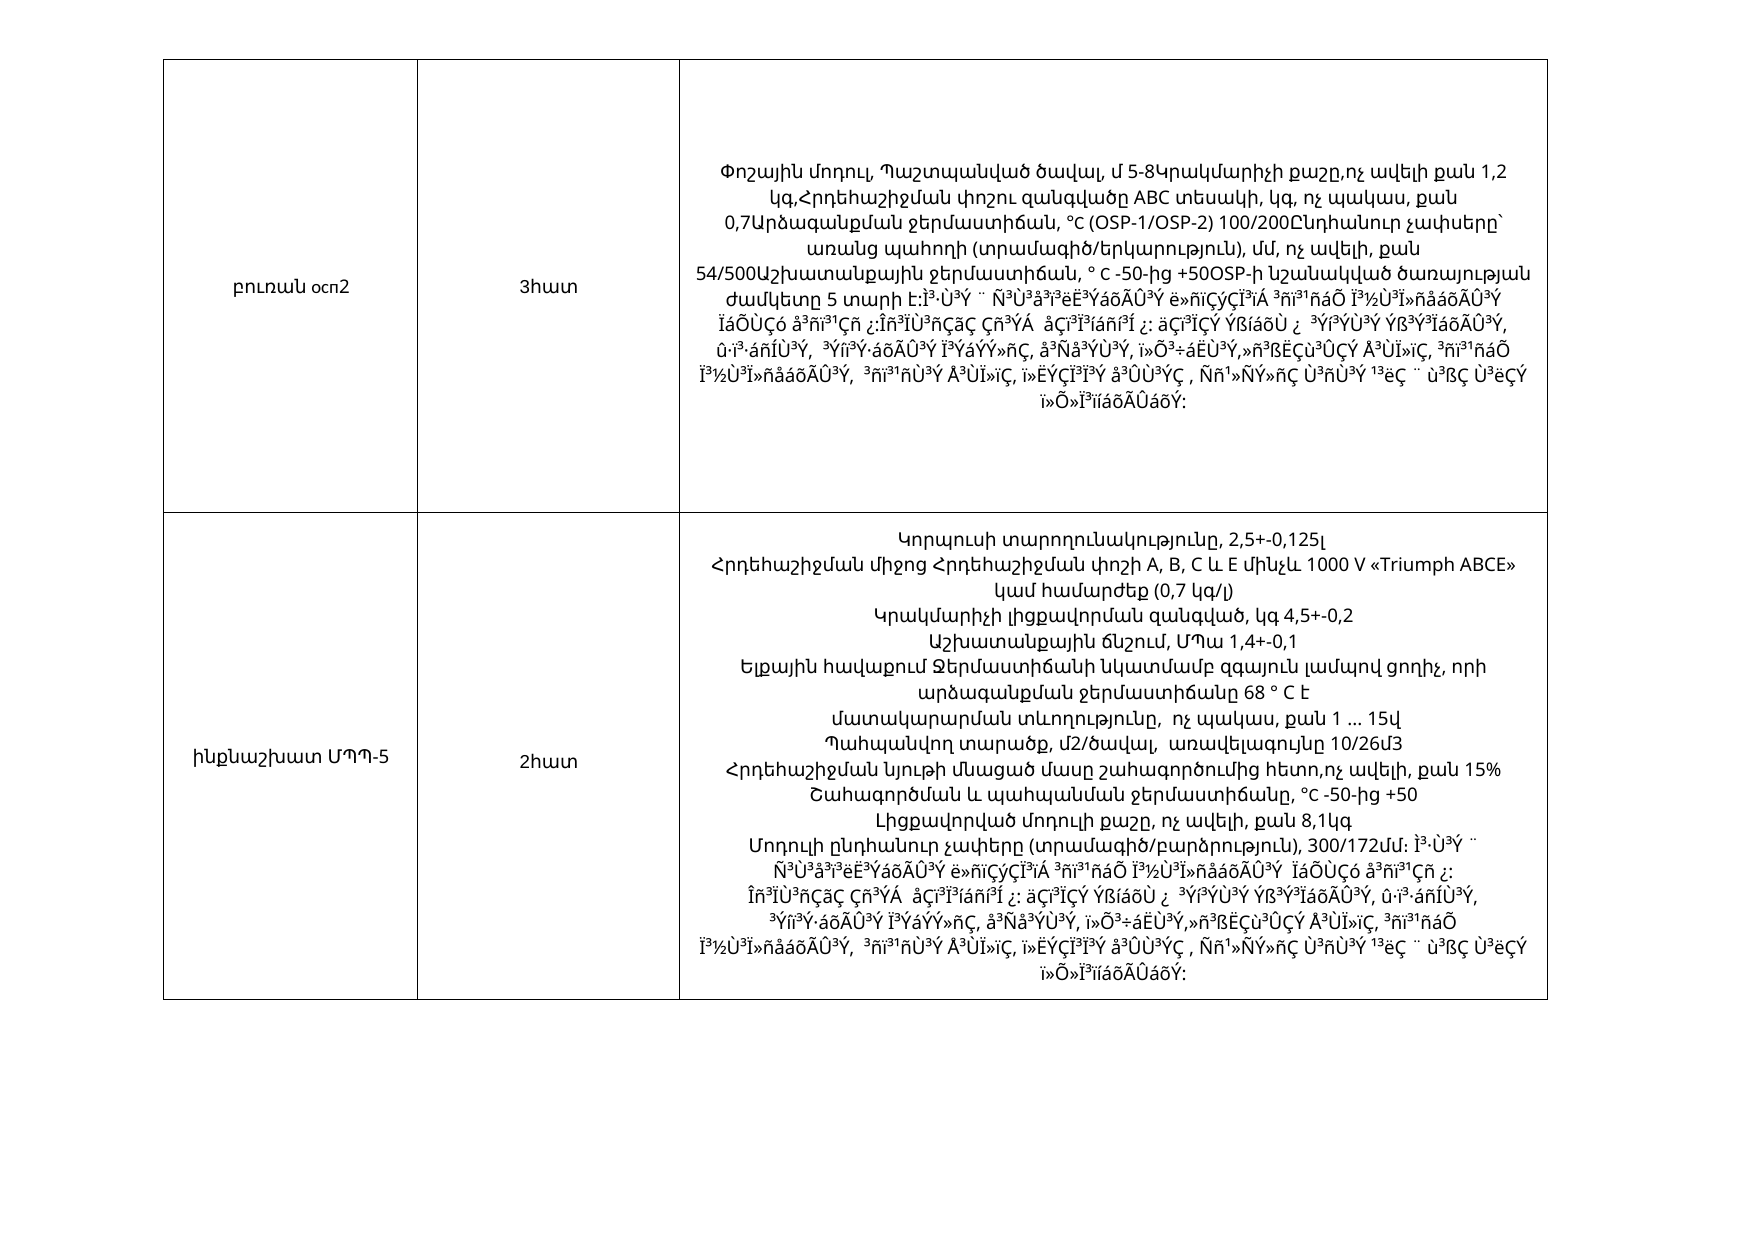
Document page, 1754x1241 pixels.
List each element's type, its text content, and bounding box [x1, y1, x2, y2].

table_cell Կորպուսի տարողունակությունը, 2,5+-0,125լ Հրդեհաշիջման միջոց Հրդեհաշիջման փոշի A, B, C և E մինչև 1000 V «Triumph ABCE» կամ համարժեք (0,7 կգ/լ) Կրակմարիչի լիցքավորման զանգված, կգ 4,5+-0,2 Աշխատանքային ճնշում, ՄՊա 1,4+-0,1 Ելքային հավաքում Ջերմաստիճանի նկատմամբ զգայուն լամպով ցողիչ, որի արձագանքման ջերմաստիճանը 68 ° C է մատակարարման տևողությունը, ոչ պակաս, քան 1 ... 15վ Պահպանվող տարածք, մ2/ծավալ, առավելագույնը 10/26մ3 Հրդեհաշիջման նյութի մնացած մասը շահագործումից հետո,ոչ ավելի, քան 15% Շահագործման և պահպանման ջերմաստիճանը, °С -50-ից +50 Լիցքավորված մոդուլի քաշը, ոչ ավելի, քան 8,1կգ Մոդուլի ընդհանուր չափերը (տրամագիծ/բարձրություն), 300/172մմ։ Ì³·Ù³Ý ¨ Ñ³Ù³å³ï³ëË³ÝáõÃÛ³Ý ë»ñïÇýÇÏ³ïÁ ³ñï³¹ñáÕ Ï³½Ù³Ï»ñåáõÃÛ³Ý ÏáÕÙÇó å³ñï³¹Çñ ¿: Îñ³ÏÙ³ñÇãÇ Çñ³ÝÁ åÇï³Ï³íáñí³Í ¿: äÇï³ÏÇÝ ÝßíáõÙ ¿ ³Ýí³ÝÙ³Ý Ýß³Ý³ÏáõÃÛ³Ý, û·ï³·áñÍÙ³Ý, ³Ýíï³Ý·áõÃÛ³Ý Ï³ÝáÝÝ»ñÇ, å³Ñå³ÝÙ³Ý, ï»Õ³÷áËÙ³Ý,»ñ³ßËÇù³ÛÇÝ Å³ÙÏ»ïÇ, ³ñï³¹ñáÕ Ï³½Ù³Ï»ñåáõÃÛ³Ý, ³ñï³¹ñÙ³Ý Å³ÙÏ»ïÇ, ï»ËÝÇÏ³Ï³Ý å³ÛÙ³ÝÇ , Ññ¹»ÑÝ»ñÇ Ù³ñÙ³Ý ¹³ëÇ ¨ ù³ßÇ Ù³ëÇÝ ï»Õ»Ï³ïíáõÃÛáõÝ: [680, 513, 1547, 998]
table_cell բուռան осп2 [164, 60, 417, 512]
table_cell 3հատ [418, 60, 679, 512]
table_cell Փոշային մոդուլ, Պաշտպանված ծավալ, մ 5-8Կրակմարիչի քաշը,ոչ ավելի քան 1,2 կգ,Հրդեհաշիջման փոշու զանգվածը ABC տեսակի, կգ, ոչ պակաս, քան 0,7Արձագանքման ջերմաստիճան, °С (OSP-1/OSP-2) 100/200Ընդհանուր չափսերը՝ առանց պահողի (տրամագիծ/երկարություն), մմ, ոչ ավելի, քան 54/500Աշխատանքային ջերմաստիճան, ° С -50-ից +50OSP-ի նշանակված ծառայության ժամկետը 5 տարի է:Ì³·Ù³Ý ¨ Ñ³Ù³å³ï³ëË³ÝáõÃÛ³Ý ë»ñïÇýÇÏ³ïÁ ³ñï³¹ñáÕ Ï³½Ù³Ï»ñåáõÃÛ³Ý ÏáÕÙÇó å³ñï³¹Çñ ¿:Îñ³ÏÙ³ñÇãÇ Çñ³ÝÁ åÇï³Ï³íáñí³Í ¿: äÇï³ÏÇÝ ÝßíáõÙ ¿ ³Ýí³ÝÙ³Ý Ýß³Ý³ÏáõÃÛ³Ý, û·ï³·áñÍÙ³Ý, ³Ýíï³Ý·áõÃÛ³Ý Ï³ÝáÝÝ»ñÇ, å³Ñå³ÝÙ³Ý, ï»Õ³÷áËÙ³Ý,»ñ³ßËÇù³ÛÇÝ Å³ÙÏ»ïÇ, ³ñï³¹ñáÕ Ï³½Ù³Ï»ñåáõÃÛ³Ý, ³ñï³¹ñÙ³Ý Å³ÙÏ»ïÇ, ï»ËÝÇÏ³Ï³Ý å³ÛÙ³ÝÇ , Ññ¹»ÑÝ»ñÇ Ù³ñÙ³Ý ¹³ëÇ ¨ ù³ßÇ Ù³ëÇÝ ï»Õ»Ï³ïíáõÃÛáõÝ: [680, 60, 1547, 512]
table_cell ինքնաշխատ ՄՊՊ-5 [164, 513, 417, 998]
table_cell 2հատ [418, 513, 679, 998]
